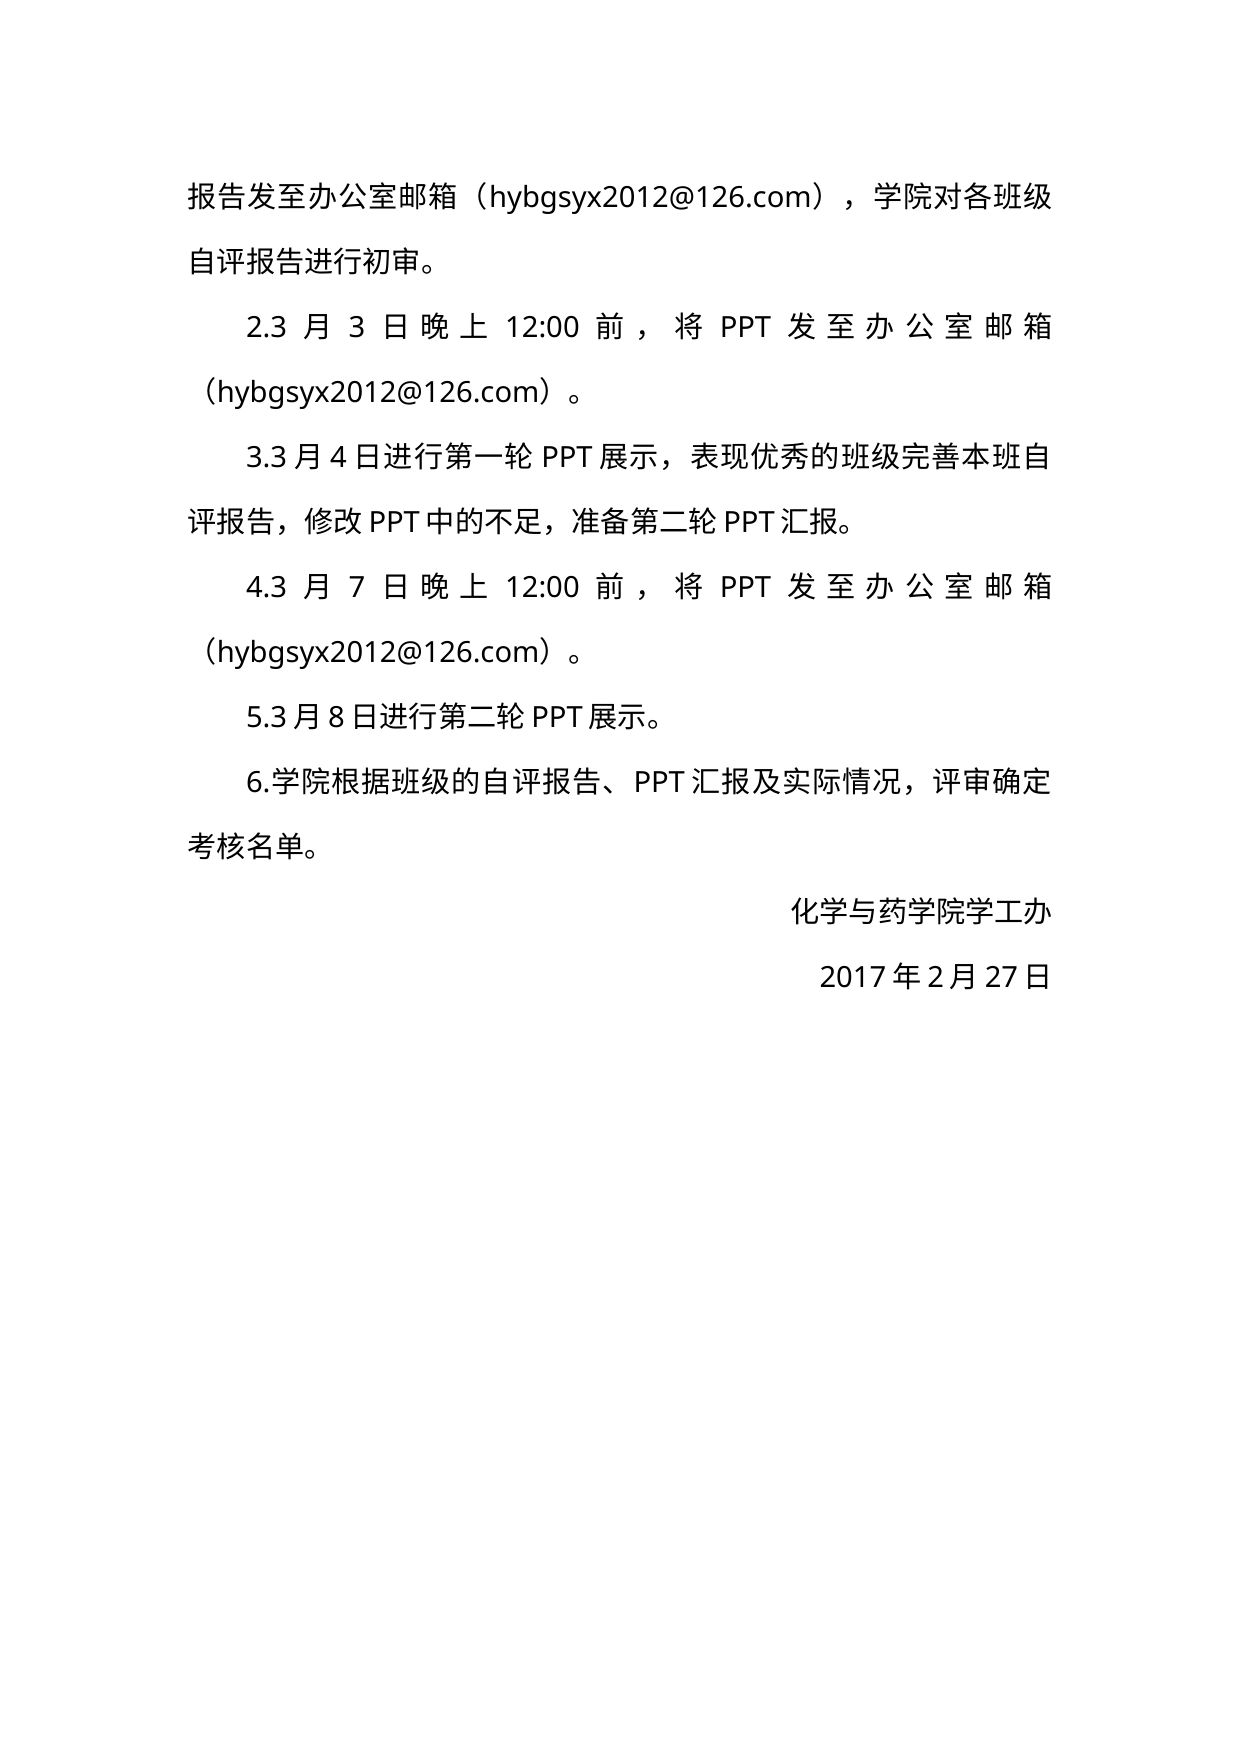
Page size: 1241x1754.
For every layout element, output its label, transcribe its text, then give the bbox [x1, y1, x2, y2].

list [187, 162, 1053, 292]
text 2.3月3日晚上12:00前，将PPT发至办公室邮箱（hybgsyx2012@126.com）。 [187, 292, 1053, 422]
text 5.3月8日进行第二轮PPT展示。 [187, 682, 1053, 747]
text 6.学院根据班级的自评报告、PPT汇报及实际情况，评审确定考核名单。 [187, 747, 1053, 877]
text 4.3月7日晚上12:00前，将PPT发至办公室邮箱（hybgsyx2012@126.com）。 [187, 552, 1053, 682]
text 2017年2月27日 [187, 942, 1053, 1007]
text 化学与药学院学工办 [187, 877, 1053, 942]
list 3.3月4日进行第一轮PPT展示，表现优秀的班级完善本班自评报告，修改PPT中的不足，准备第二轮PPT汇报。 [187, 422, 1053, 552]
